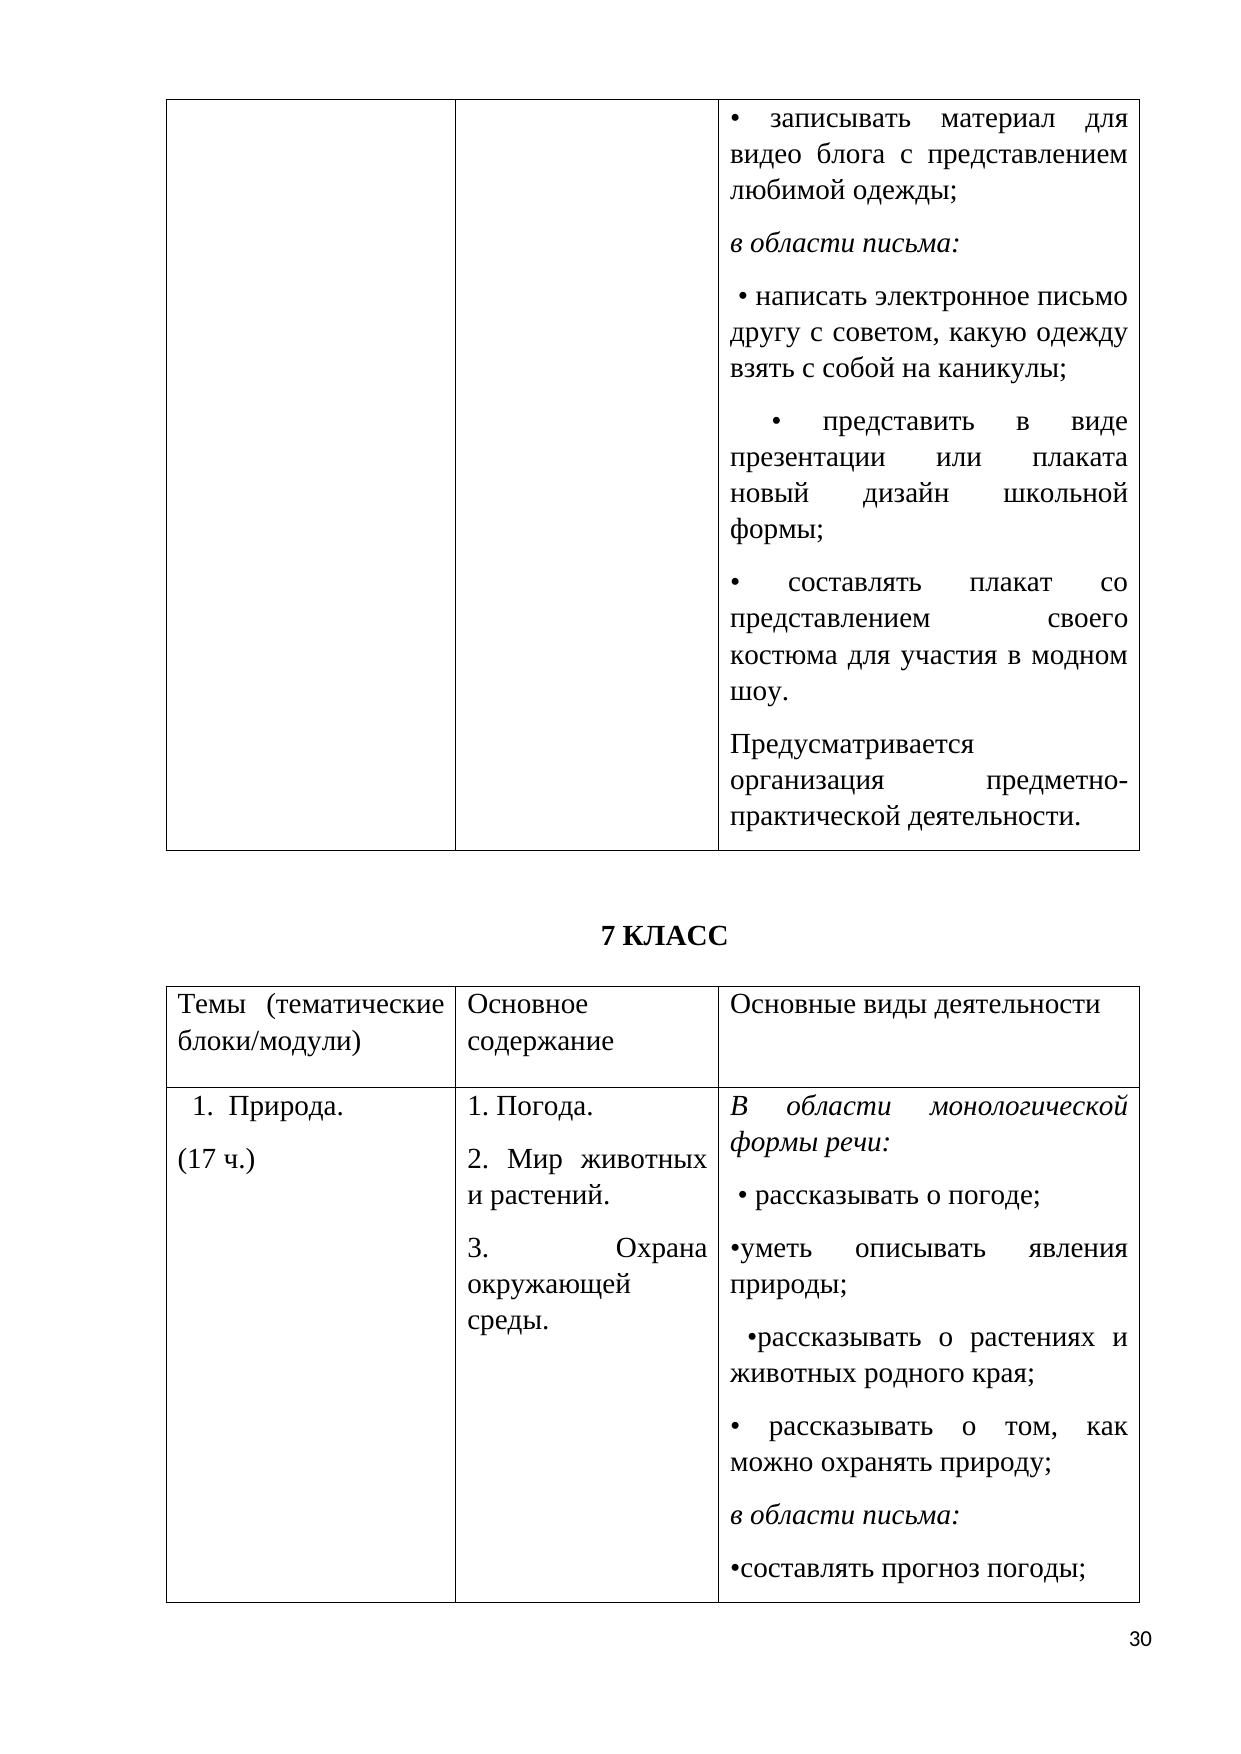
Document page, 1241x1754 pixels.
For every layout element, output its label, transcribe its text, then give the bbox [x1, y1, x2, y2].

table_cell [456, 1088, 718, 1602]
table_header Темы (тематические блоки/модули) [167, 987, 455, 1087]
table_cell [456, 100, 718, 850]
subtitle 7 КЛАСС [177, 918, 1152, 952]
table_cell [719, 100, 1139, 850]
table_header Основное содержание [456, 987, 718, 1087]
table_cell 1. Природа. (17 ч.) [167, 1088, 455, 1602]
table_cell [167, 100, 455, 850]
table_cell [719, 1088, 1139, 1602]
table_header Основные виды деятельности [719, 987, 1139, 1087]
